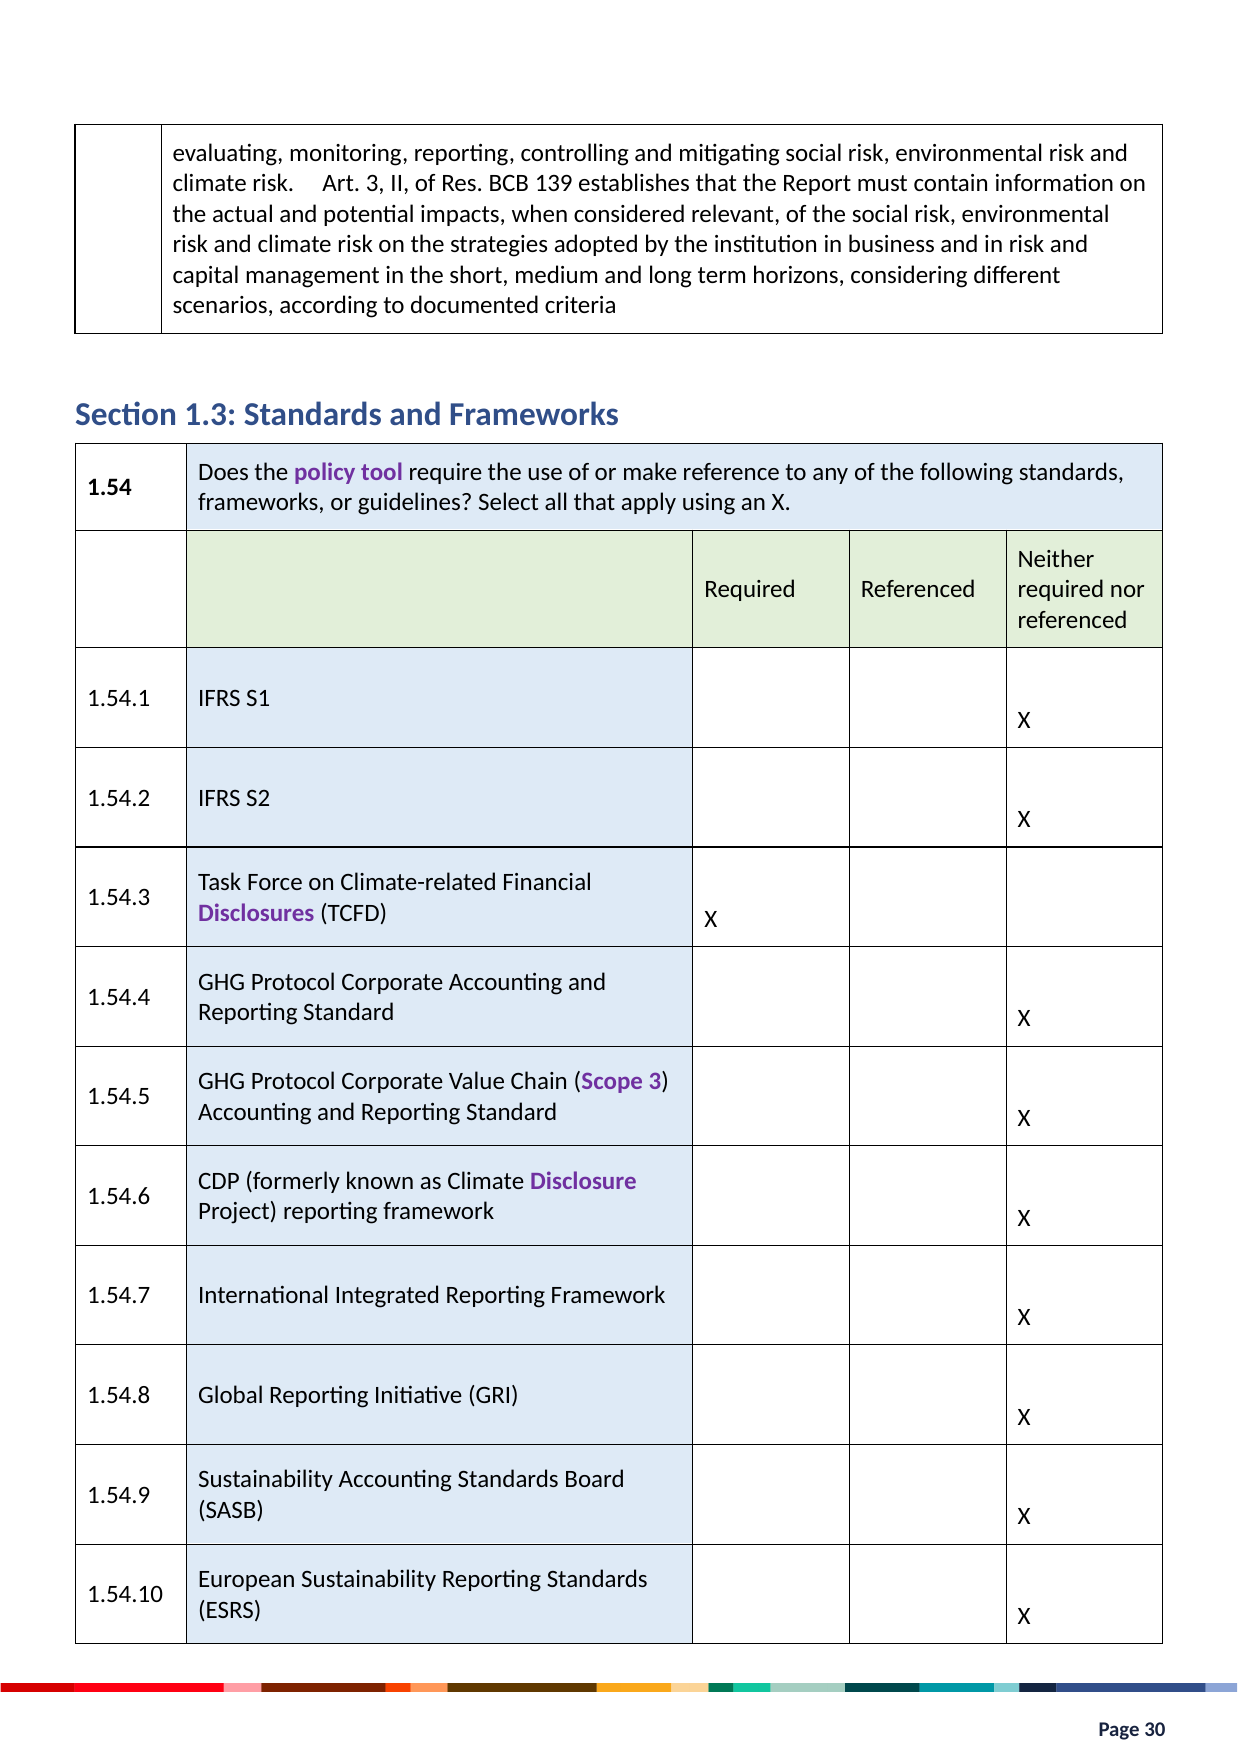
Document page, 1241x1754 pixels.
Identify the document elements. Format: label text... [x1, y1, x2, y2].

table_cell 1.54.10 [76, 1545, 186, 1643]
table_cell [850, 1246, 1006, 1344]
table_cell GHG Protocol Corporate Accounting and Reporting Standard [187, 947, 692, 1046]
table_cell X [1007, 1146, 1162, 1245]
table_cell X [1007, 648, 1162, 747]
table_cell [693, 1246, 849, 1344]
table_cell [187, 531, 692, 647]
table_cell [850, 748, 1006, 846]
table_cell CDP (formerly known as Climate Disclosure Project) reporting framework [187, 1146, 692, 1245]
table_cell X [1007, 1345, 1162, 1444]
table_cell 1.54.2 [76, 748, 186, 846]
table_cell International Integrated Reporting Framework [187, 1246, 692, 1344]
table_cell [850, 1445, 1006, 1543]
table_cell X [1007, 1545, 1162, 1643]
table_cell GHG Protocol Corporate Value Chain (Scope 3) Accounting and Reporting Standard [187, 1047, 692, 1145]
table_cell [693, 1545, 849, 1643]
picture [0, 1683, 1236, 1692]
table_cell 1.54.5 [76, 1047, 186, 1145]
table_cell [693, 1445, 849, 1543]
table_cell [693, 648, 849, 747]
table_cell [850, 1146, 1006, 1245]
table_cell X [1007, 1246, 1162, 1344]
table_cell IFRS S2 [187, 748, 692, 846]
table_cell Task Force on Climate-related Financial Disclosures (TCFD) [187, 848, 692, 946]
table_cell [850, 947, 1006, 1046]
table_cell X [1007, 748, 1162, 846]
table_cell [1007, 848, 1162, 946]
table_cell 1.54.9 [76, 1445, 186, 1543]
table_cell 1.54.4 [76, 947, 186, 1046]
table_cell [850, 1345, 1006, 1444]
table_cell [693, 947, 849, 1046]
table_cell 1.54.6 [76, 1146, 186, 1245]
table_cell [850, 648, 1006, 747]
table_cell [693, 1345, 849, 1444]
table_cell 1.54.3 [76, 848, 186, 946]
table_header Does the policy tool require the use of or make reference to any of the following standards, frameworks, or guidelines? Select all that apply using an X. [187, 444, 1162, 529]
table_cell [693, 748, 849, 846]
table_cell Referenced [850, 531, 1006, 647]
table_cell [693, 1047, 849, 1145]
table_cell Global Reporting Initiative (GRI) [187, 1345, 692, 1444]
subtitle Section 1.3: Standards and Frameworks [75, 393, 1165, 434]
table_cell X [1007, 947, 1162, 1046]
table_cell Required [693, 531, 849, 647]
table_cell 1.54.1 [76, 648, 186, 747]
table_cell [162, 125, 1162, 333]
table_cell Neither required nor referenced [1007, 531, 1162, 647]
table_cell [850, 1545, 1006, 1643]
table_cell [76, 125, 161, 333]
table_cell 1.54.7 [76, 1246, 186, 1344]
table_cell X [693, 848, 849, 946]
table_header 1.54 [76, 444, 186, 529]
table_cell [693, 1146, 849, 1245]
table_cell [850, 848, 1006, 946]
table_cell IFRS S1 [187, 648, 692, 747]
table_cell 1.54.8 [76, 1345, 186, 1444]
table_cell [76, 531, 186, 647]
table_cell X [1007, 1047, 1162, 1145]
table_cell X [1007, 1445, 1162, 1543]
table_cell [850, 1047, 1006, 1145]
table_cell European Sustainability Reporting Standards (ESRS) [187, 1545, 692, 1643]
table_cell Sustainability Accounting Standards Board (SASB) [187, 1445, 692, 1543]
